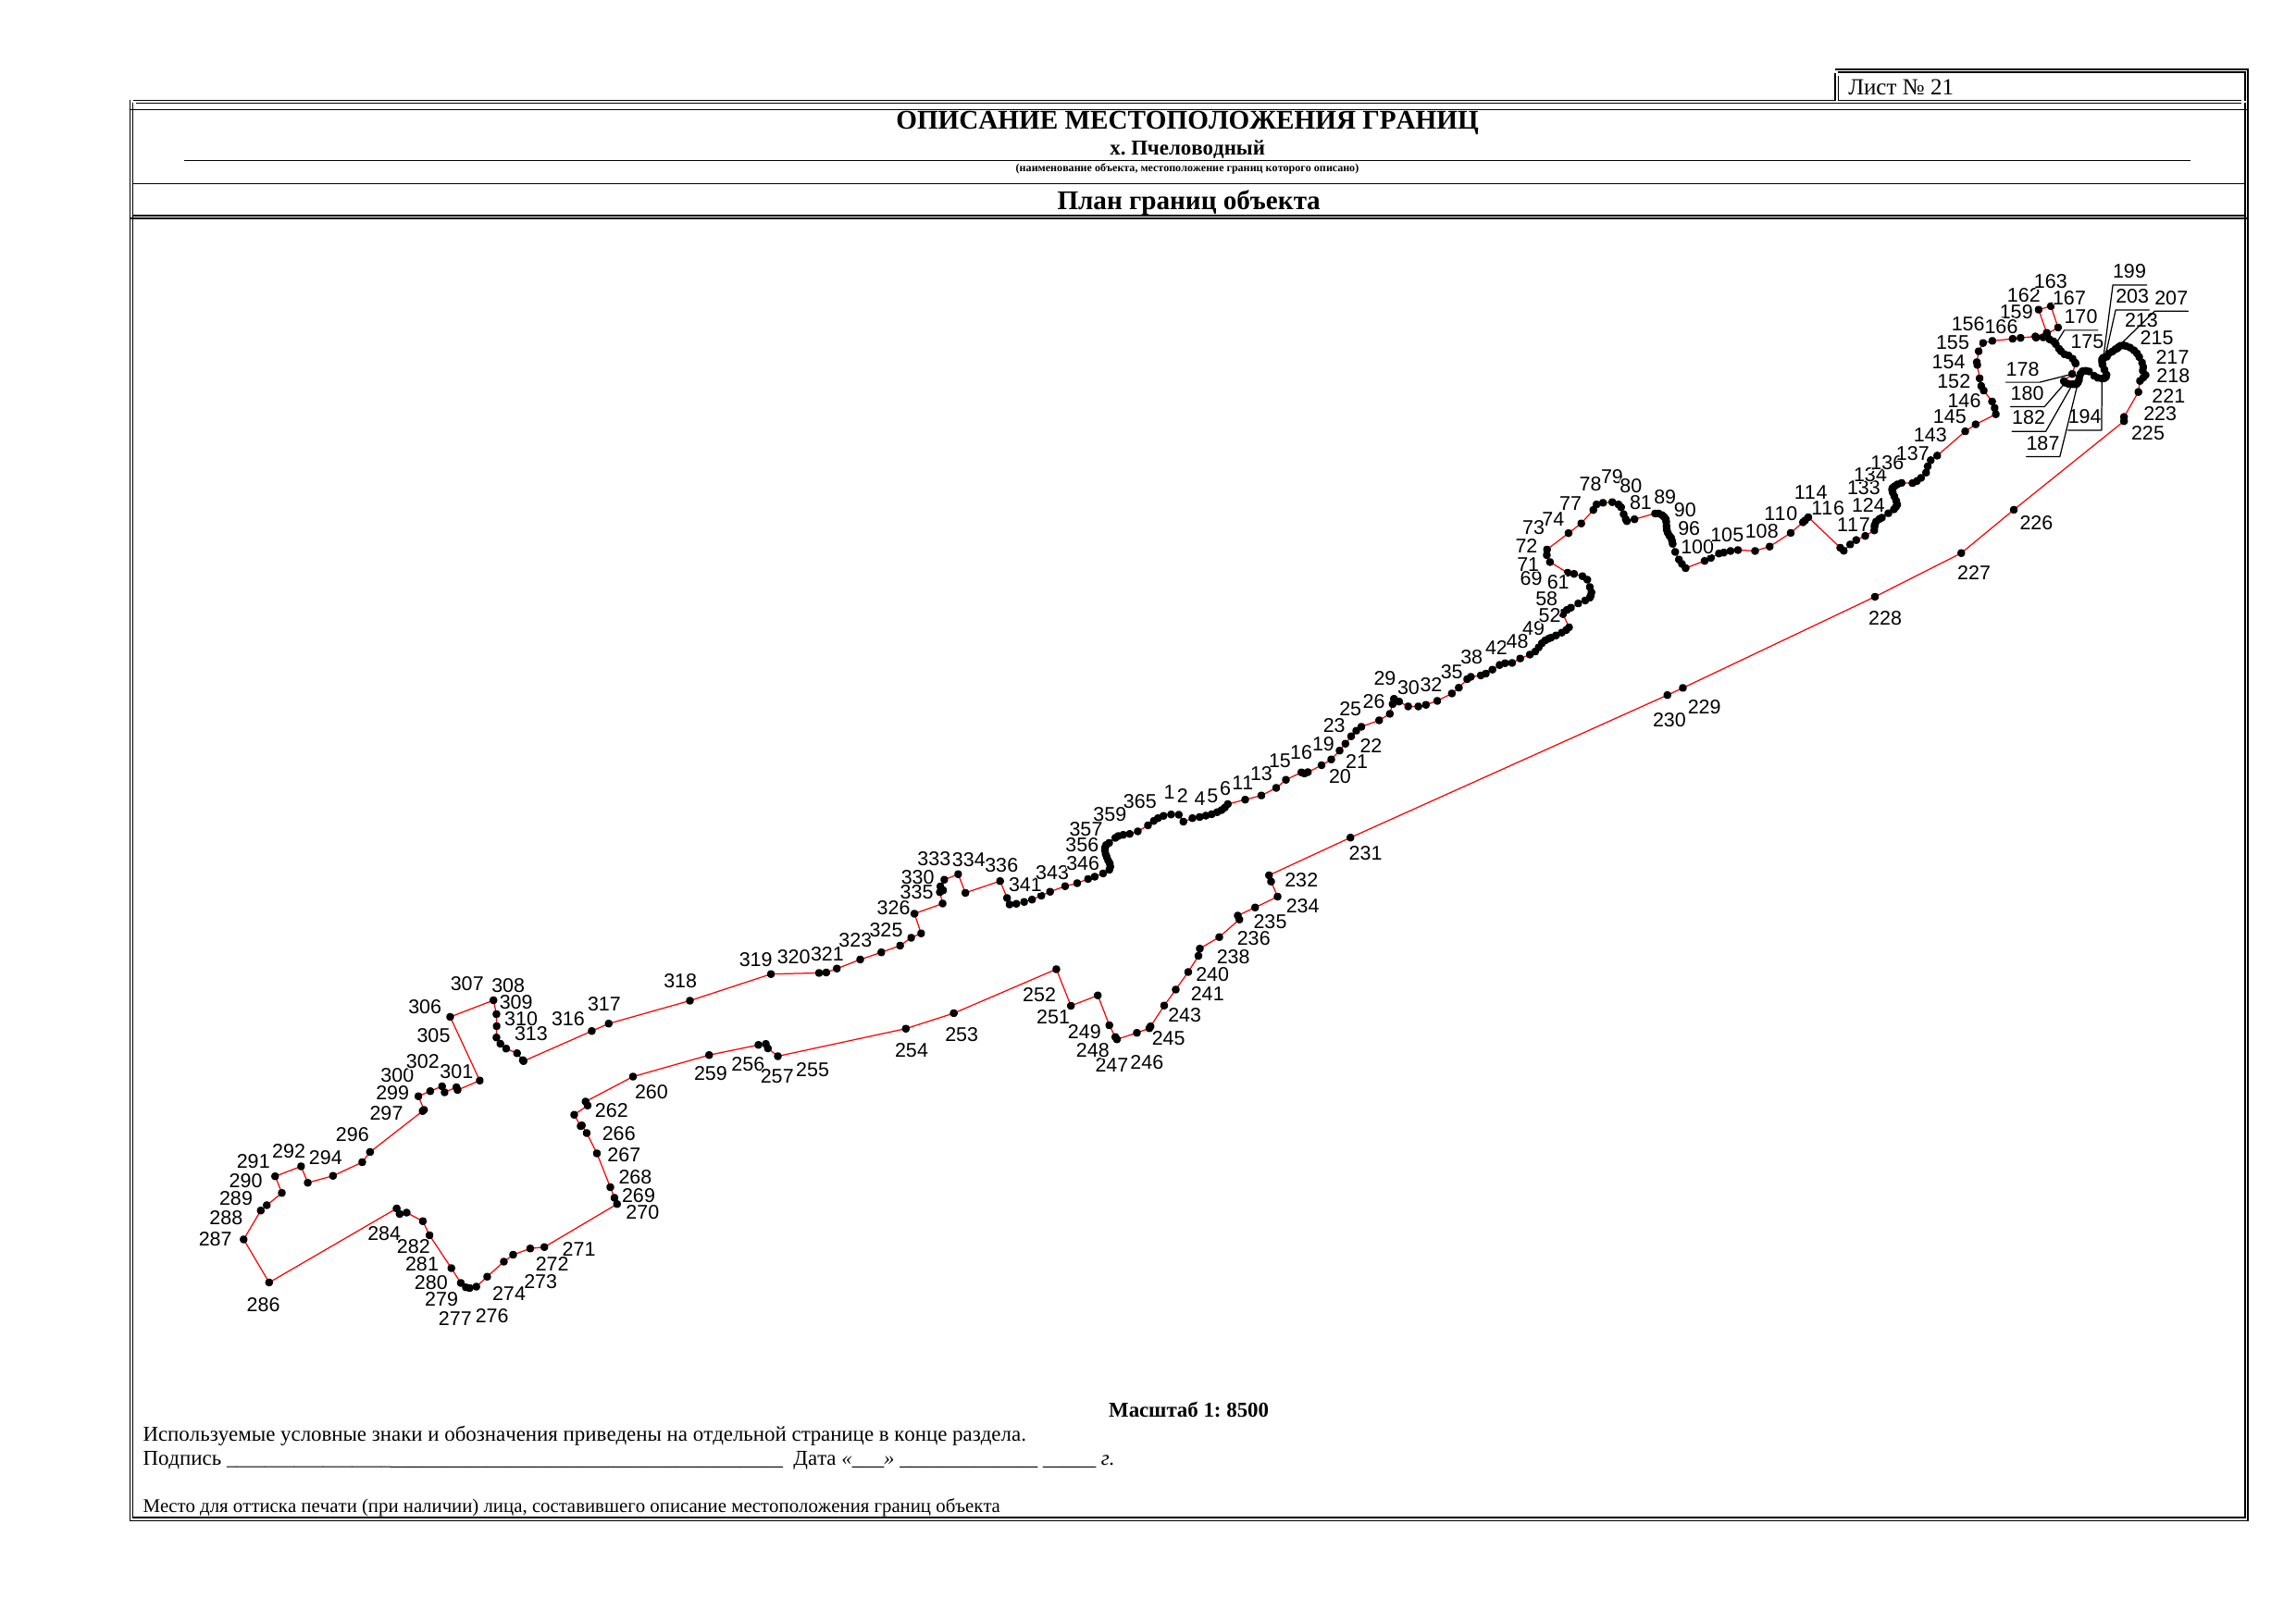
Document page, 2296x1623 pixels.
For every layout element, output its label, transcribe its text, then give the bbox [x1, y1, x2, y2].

table_cell Подпись ______________________________________________________ Дата «___» _____________ _____ г. Место для оттиска печати (при наличии) лица, составившего описание местоположения границ объекта [133, 1446, 2244, 1517]
table_header [133, 184, 2244, 215]
table_cell Масштаб 1: 8500 [133, 1397, 2244, 1421]
table_header [133, 219, 2244, 1397]
table_header [133, 110, 2244, 183]
table_cell Используемые условные знаки и обозначения приведены на отдельной странице в конце раздела. [133, 1421, 2244, 1446]
